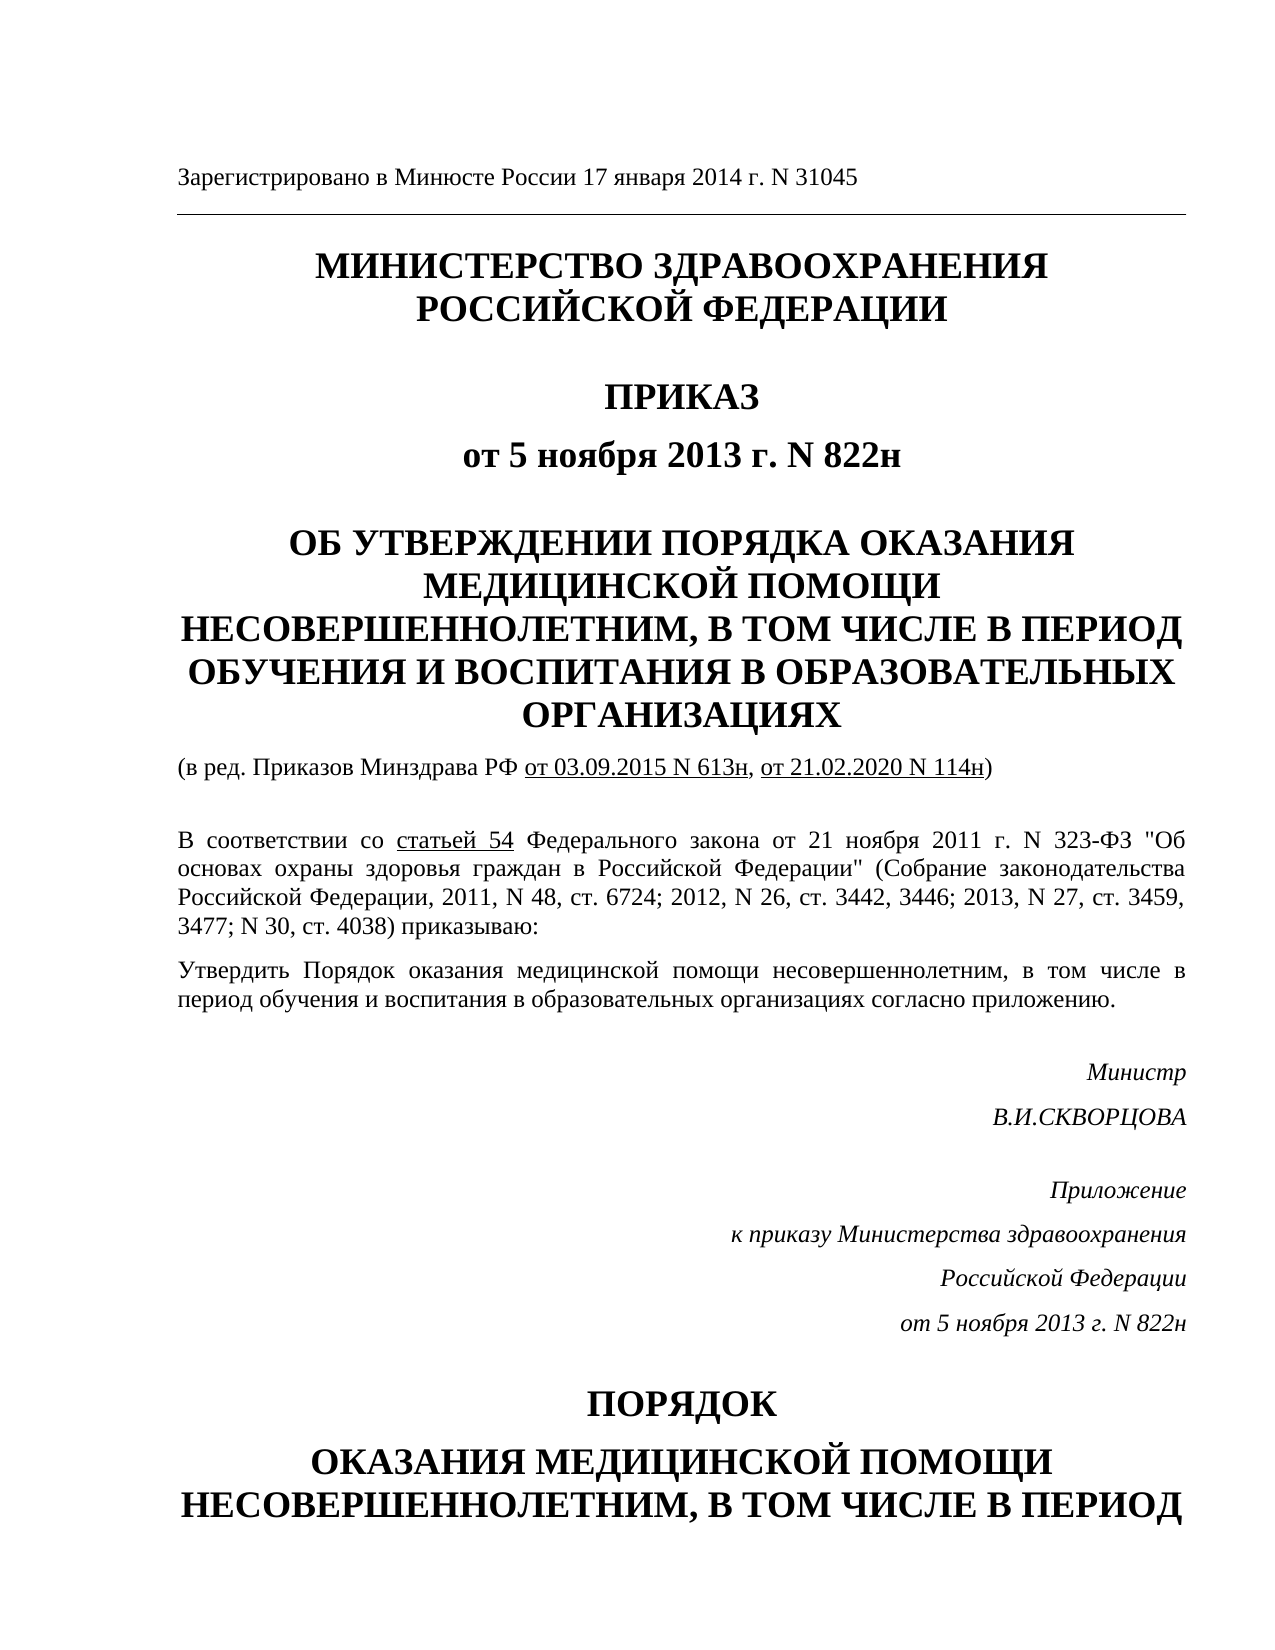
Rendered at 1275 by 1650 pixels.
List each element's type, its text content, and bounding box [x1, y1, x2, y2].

text ОБ УТВЕРЖДЕНИИ ПОРЯДКА ОКАЗАНИЯ МЕДИЦИНСКОЙ ПОМОЩИ НЕСОВЕРШЕННОЛЕТНИМ, В ТОМ ЧИСЛЕ В ПЕРИОД ОБУЧЕНИЯ И ВОСПИТАНИЯ В ОБРАЗОВАТЕЛЬНЫХ ОРГАНИЗАЦИЯХ [177, 520, 1186, 736]
text Министр [177, 1057, 1186, 1086]
text от 5 ноября 2013 г. N 822н [177, 1308, 1186, 1337]
text В соответствии со статьей 54 Федерального закона от 21 ноября 2011 г. N 323-ФЗ "Об основах охраны здоровья граждан в Российской Федерации" (Собрание законодательства Российской Федерации, 2011, N 48, ст. 6724; 2012, N 26, ст. 3442, 3446; 2013, N 27, ст. 3459, 3477; N 30, ст. 4038) приказываю: [177, 825, 1186, 940]
text В.И.СКВОРЦОВА [177, 1102, 1186, 1130]
text ПРИКАЗ [177, 374, 1186, 417]
text (в ред. Приказов Минздрава РФ от 03.09.2015 N 613н, от 21.02.2020 N 114н) [177, 752, 1186, 780]
text Зарегистрировано в Минюсте России 17 января 2014 г. N 31045 [177, 162, 1186, 191]
text Приложение [177, 1175, 1186, 1203]
text МИНИСТЕРСТВО ЗДРАВООХРАНЕНИЯ РОССИЙСКОЙ ФЕДЕРАЦИИ [177, 243, 1186, 330]
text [177, 1440, 1186, 1526]
text Утвердить Порядок оказания медицинской помощи несовершеннолетним, в том числе в период обучения и воспитания в образовательных организациях согласно приложению. [177, 955, 1186, 1013]
text от 5 ноября 2013 г. N 822н [177, 433, 1186, 476]
text к приказу Министерства здравоохранения [177, 1219, 1186, 1248]
text Российской Федерации [177, 1263, 1186, 1292]
text ПОРЯДОК [177, 1381, 1186, 1424]
